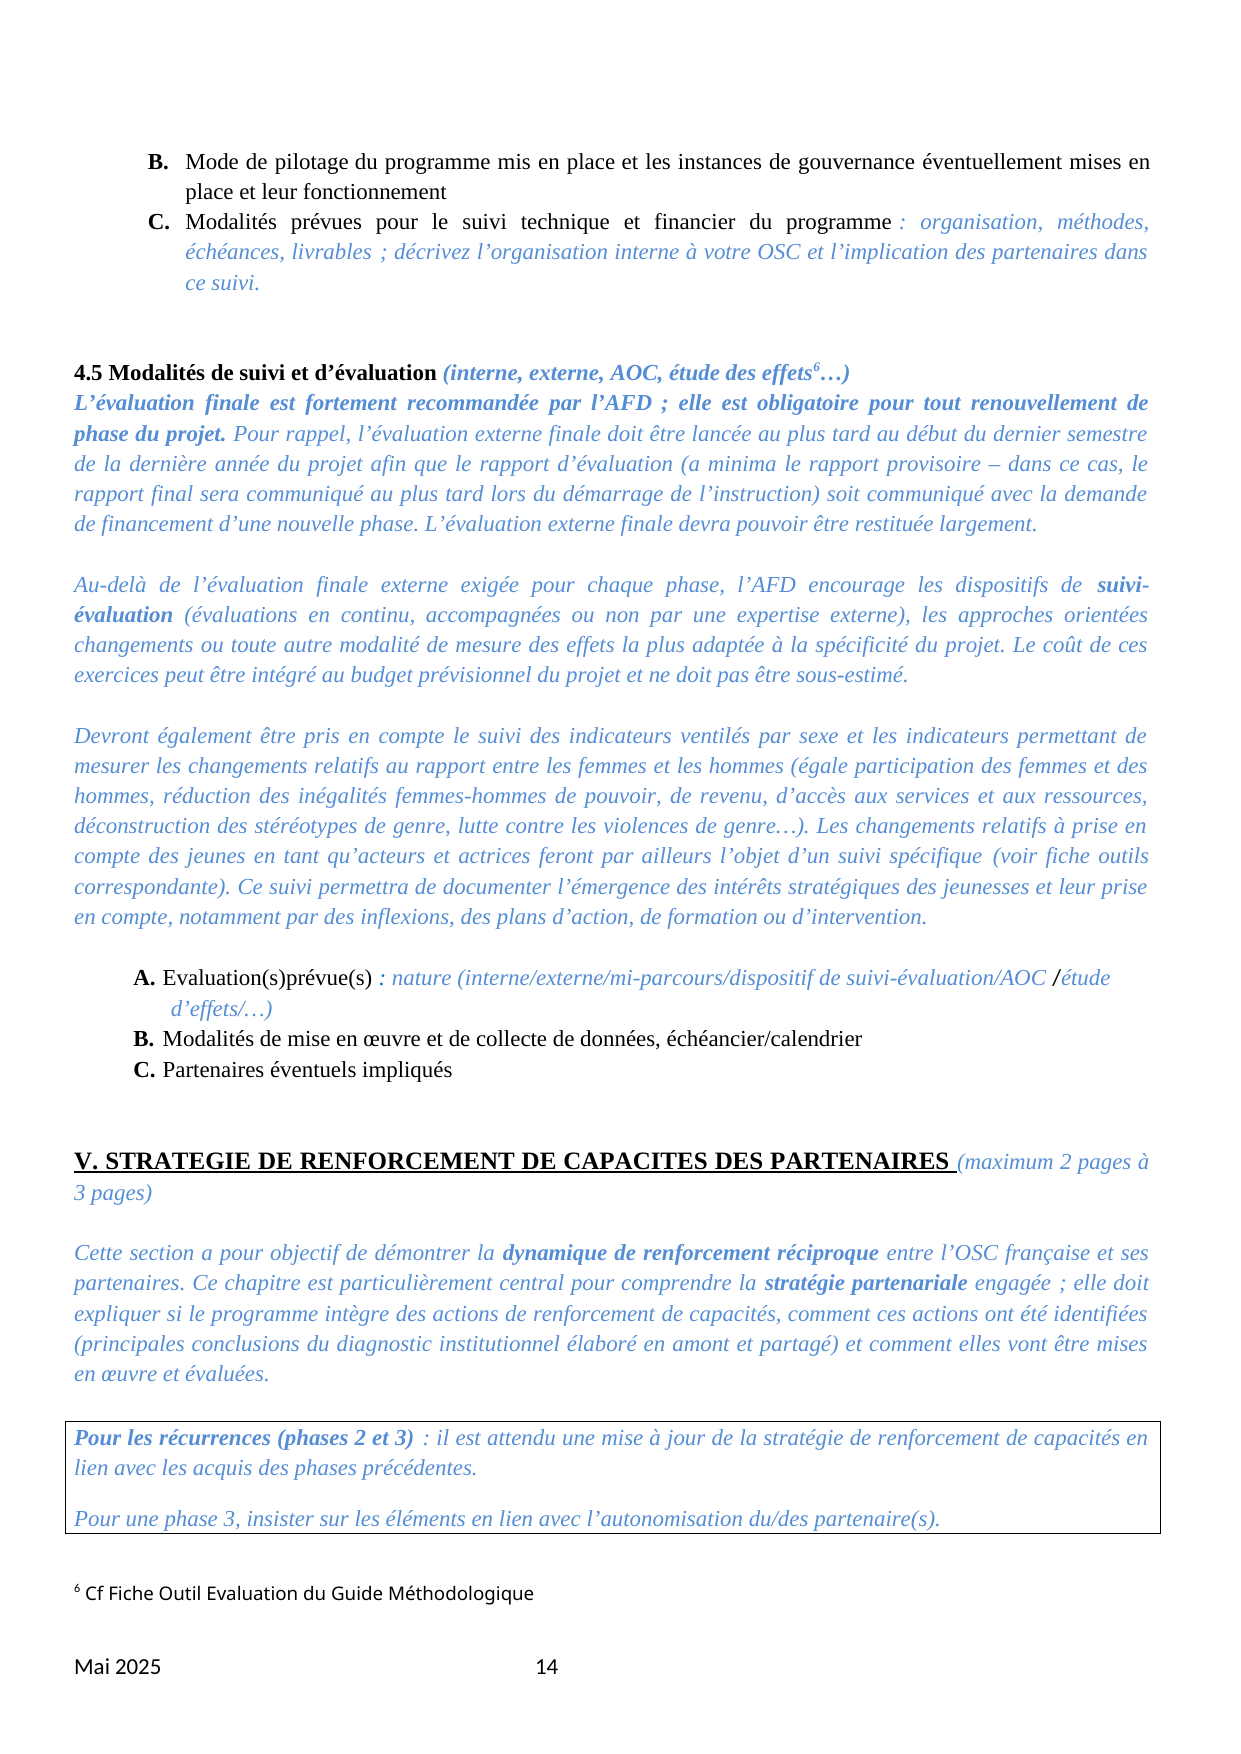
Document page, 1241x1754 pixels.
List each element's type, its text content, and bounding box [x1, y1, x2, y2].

text Pour les récurrences (phases 2 et 3) : il est attendu une mise à jour de la stratégie de renforcement de capacités en lien avec les acquis des phases précédentes. [66, 1422, 1160, 1480]
text 4.5 Modalités de suivi et d’évaluation (interne, externe, AOC, étude des effets…) [74, 359, 1152, 386]
text Cette section a pour objectif de démontrer la dynamique de renforcement réciproque entre l’OSC française et ses partenaires. Ce chapitre est particulièrement central pour comprendre la stratégie partenariale engagée ; elle doit expliquer si le programme intègre des actions de renforcement de capacités, comment ces actions ont été identifiées (principales conclusions du diagnostic institutionnel élaboré en amont et partagé) et comment elles vont être mises en œuvre et évaluées. [74, 1239, 1152, 1386]
list Evaluation(s)prévue(s) : nature (interne/externe/mi-parcours/dispositif de suivi-évaluation/AOC /étude d’effets/…) [133, 963, 1152, 1022]
list Modalités de mise en œuvre et de collecte de données, échéancier/calendrier [133, 1025, 1152, 1052]
text Pour une phase 3, insister sur les éléments en lien avec l’autonomisation du/des partenaire(s). [66, 1502, 1160, 1533]
text Au-delà de l’évaluation finale externe exigée pour chaque phase, l’AFD encourage les dispositifs de suivi-évaluation (évaluations en continu, accompagnées ou non par une expertise externe), les approches orientées changements ou toute autre modalité de mesure des effets la plus adaptée à la spécificité du projet. Le coût de ces exercices peut être intégré au budget prévisionnel du projet et ne doit pas être sous-estimé. [74, 571, 1152, 688]
list Partenaires éventuels impliqués [133, 1056, 1152, 1082]
list V. STRATEGIE DE RENFORCEMENT DE CAPACITES DES PARTENAIRES (maximum 2 pages à 3 pages) [74, 1146, 1152, 1205]
text Devront également être pris en compte le suivi des indicateurs ventilés par sexe et les indicateurs permettant de mesurer les changements relatifs au rapport entre les femmes et les hommes (égale participation des femmes et des hommes, réduction des inégalités femmes-hommes de pouvoir, de revenu, d’accès aux services et aux ressources, déconstruction des stéréotypes de genre, lutte contre les violences de genre…). Les changements relatifs à prise en compte des jeunes en tant qu’acteurs et actrices feront par ailleurs l’objet d’un suivi spécifique (voir fiche outils correspondante). Ce suivi permettra de documenter l’émergence des intérêts stratégiques des jeunesses et leur prise en compte, notamment par des inflexions, des plans d’action, de formation ou d’intervention. [74, 722, 1152, 929]
text L’évaluation finale est fortement recommandée par l’AFD ; elle est obligatoire pour tout renouvellement de phase du projet. Pour rappel, l’évaluation externe finale doit être lancée au plus tard au début du dernier semestre de la dernière année du projet afin que le rapport d’évaluation (a minima le rapport provisoire – dans ce cas, le rapport final sera communiqué au plus tard lors du démarrage de l’instruction) soit communiqué avec la demande de financement d’une nouvelle phase. L’évaluation externe finale devra pouvoir être restituée largement. [74, 389, 1152, 537]
list Modalités prévues pour le suivi technique et financier du programme : organisation, méthodes, échéances, livrables ; décrivez l’organisation interne à votre OSC et l’implication des partenaires dans ce suivi. [148, 208, 1152, 295]
list Mode de pilotage du programme mis en place et les instances de gouvernance éventuellement mises en place et leur fonctionnement [148, 148, 1152, 204]
